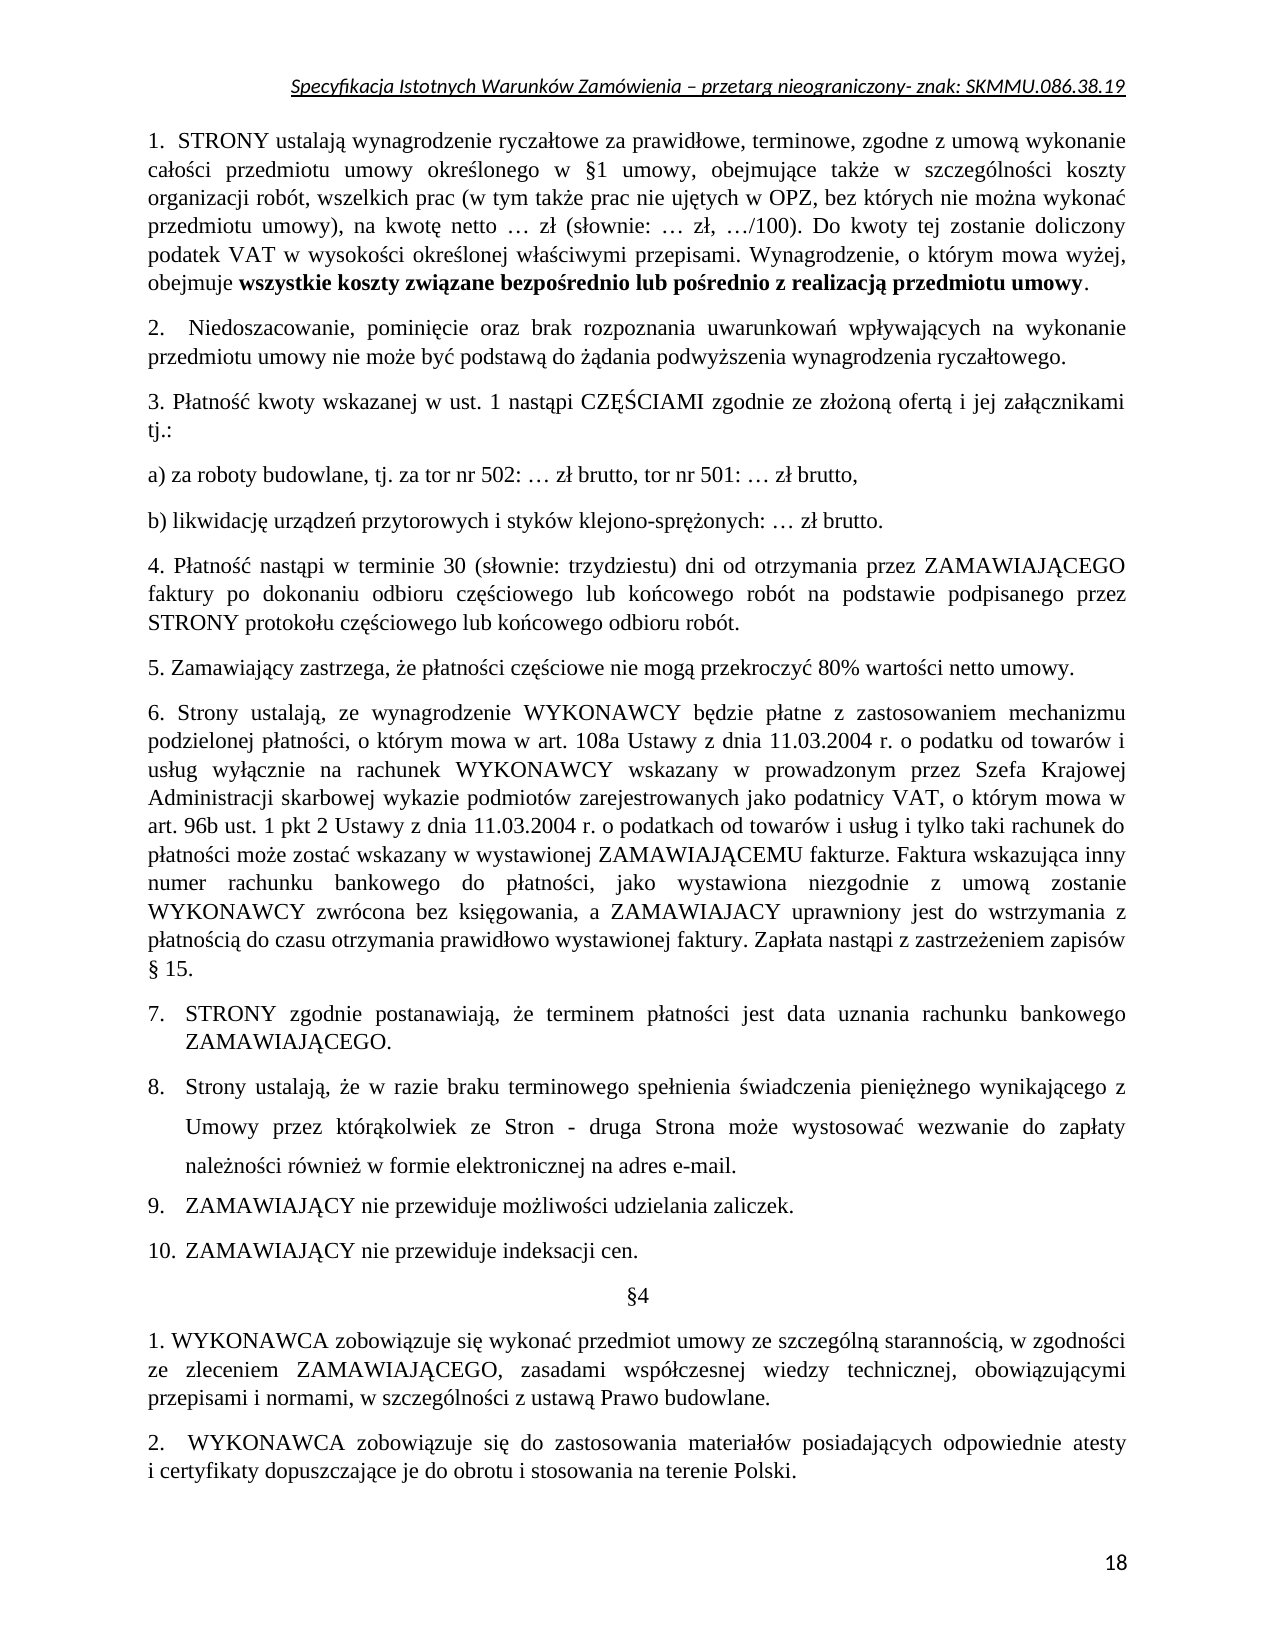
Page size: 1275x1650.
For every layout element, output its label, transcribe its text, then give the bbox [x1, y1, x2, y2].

text 1. STRONY ustalają wynagrodzenie ryczałtowe za prawidłowe, terminowe, zgodne z umową wykonanie całości przedmiotu umowy określonego w §1 umowy, obejmujące także w szczególności koszty organizacji robót, wszelkich prac (w tym także prac nie ujętych w OPZ, bez których nie można wykonać przedmiotu umowy), na kwotę netto … zł (słownie: … zł, …/100). Do kwoty tej zostanie doliczony podatek VAT w wysokości określonej właściwymi przepisami. Wynagrodzenie, o którym mowa wyżej, obejmuje wszystkie koszty związane bezpośrednio lub pośrednio z realizacją przedmiotu umowy. [148, 127, 1127, 296]
list Strony ustalają, że w razie braku terminowego spełnienia świadczenia pieniężnego wynikającego z Umowy przez którąkolwiek ze Stron - druga Strona może wystosować wezwanie do zapłaty należności również w formie elektronicznej na adres e-mail. [148, 1073, 1127, 1179]
text a) za roboty budowlane, tj. za tor nr 502: … zł brutto, tor nr 501: … zł brutto, [148, 462, 1127, 488]
list STRONY zgodnie postanawiają, że terminem płatności jest data uznania rachunku bankowego ZAMAWIAJĄCEGO. [148, 1000, 1127, 1055]
text 4. Płatność nastąpi w terminie 30 (słownie: trzydziestu) dni od otrzymania przez ZAMAWIAJĄCEGO faktury po dokonaniu odbioru częściowego lub końcowego robót na podstawie podpisanego przez STRONY protokołu częściowego lub końcowego odbioru robót. [148, 552, 1127, 635]
text 2. Niedoszacowanie, pominięcie oraz brak rozpoznania uwarunkowań wpływających na wykonanie przedmiotu umowy nie może być podstawą do żądania podwyższenia wynagrodzenia ryczałtowego. [148, 314, 1127, 369]
text 6. Strony ustalają, ze wynagrodzenie WYKONAWCY będzie płatne z zastosowaniem mechanizmu podzielonej płatności, o którym mowa w art. 108a Ustawy z dnia 11.03.2004 r. o podatku od towarów i usług wyłącznie na rachunek WYKONAWCY wskazany w prowadzonym przez Szefa Krajowej Administracji skarbowej wykazie podmiotów zarejestrowanych jako podatnicy VAT, o którym mowa w art. 96b ust. 1 pkt 2 Ustawy z dnia 11.03.2004 r. o podatkach od towarów i usług i tylko taki rachunek do płatności może zostać wskazany w wystawionej ZAMAWIAJĄCEMU fakturze. Faktura wskazująca inny numer rachunku bankowego do płatności, jako wystawiona niezgodnie z umową zostanie WYKONAWCY zwrócona bez księgowania, a ZAMAWIAJACY uprawniony jest do wstrzymania z płatnością do czasu otrzymania prawidłowo wystawionej faktury. Zapłata nastąpi z zastrzeżeniem zapisów § 15. [148, 699, 1127, 981]
text b) likwidację urządzeń przytorowych i styków klejono-sprężonych: … zł brutto. [148, 507, 1127, 533]
list ZAMAWIAJĄCY nie przewiduje możliwości udzielania zaliczek. [148, 1192, 1127, 1218]
text 3. Płatność kwoty wskazanej w ust. 1 nastąpi CZĘŚCIAMI zgodnie ze złożoną ofertą i jej załącznikami tj.: [148, 388, 1127, 443]
text 5. Zamawiający zastrzega, że płatności częściowe nie mogą przekroczyć 80% wartości netto umowy. [148, 654, 1127, 680]
text 1. WYKONAWCA zobowiązuje się wykonać przedmiot umowy ze szczególną starannością, w zgodności ze zleceniem ZAMAWIAJĄCEGO, zasadami współczesnej wiedzy technicznej, obowiązującymi przepisami i normami, w szczególności z ustawą Prawo budowlane. [148, 1327, 1127, 1410]
text 2. WYKONAWCA zobowiązuje się do zastosowania materiałów posiadających odpowiednie atesty i certyfikaty dopuszczające je do obrotu i stosowania na terenie Polski. [148, 1429, 1127, 1484]
text §4 [148, 1282, 1127, 1308]
list ZAMAWIAJĄCY nie przewiduje indeksacji cen. [148, 1237, 1127, 1263]
